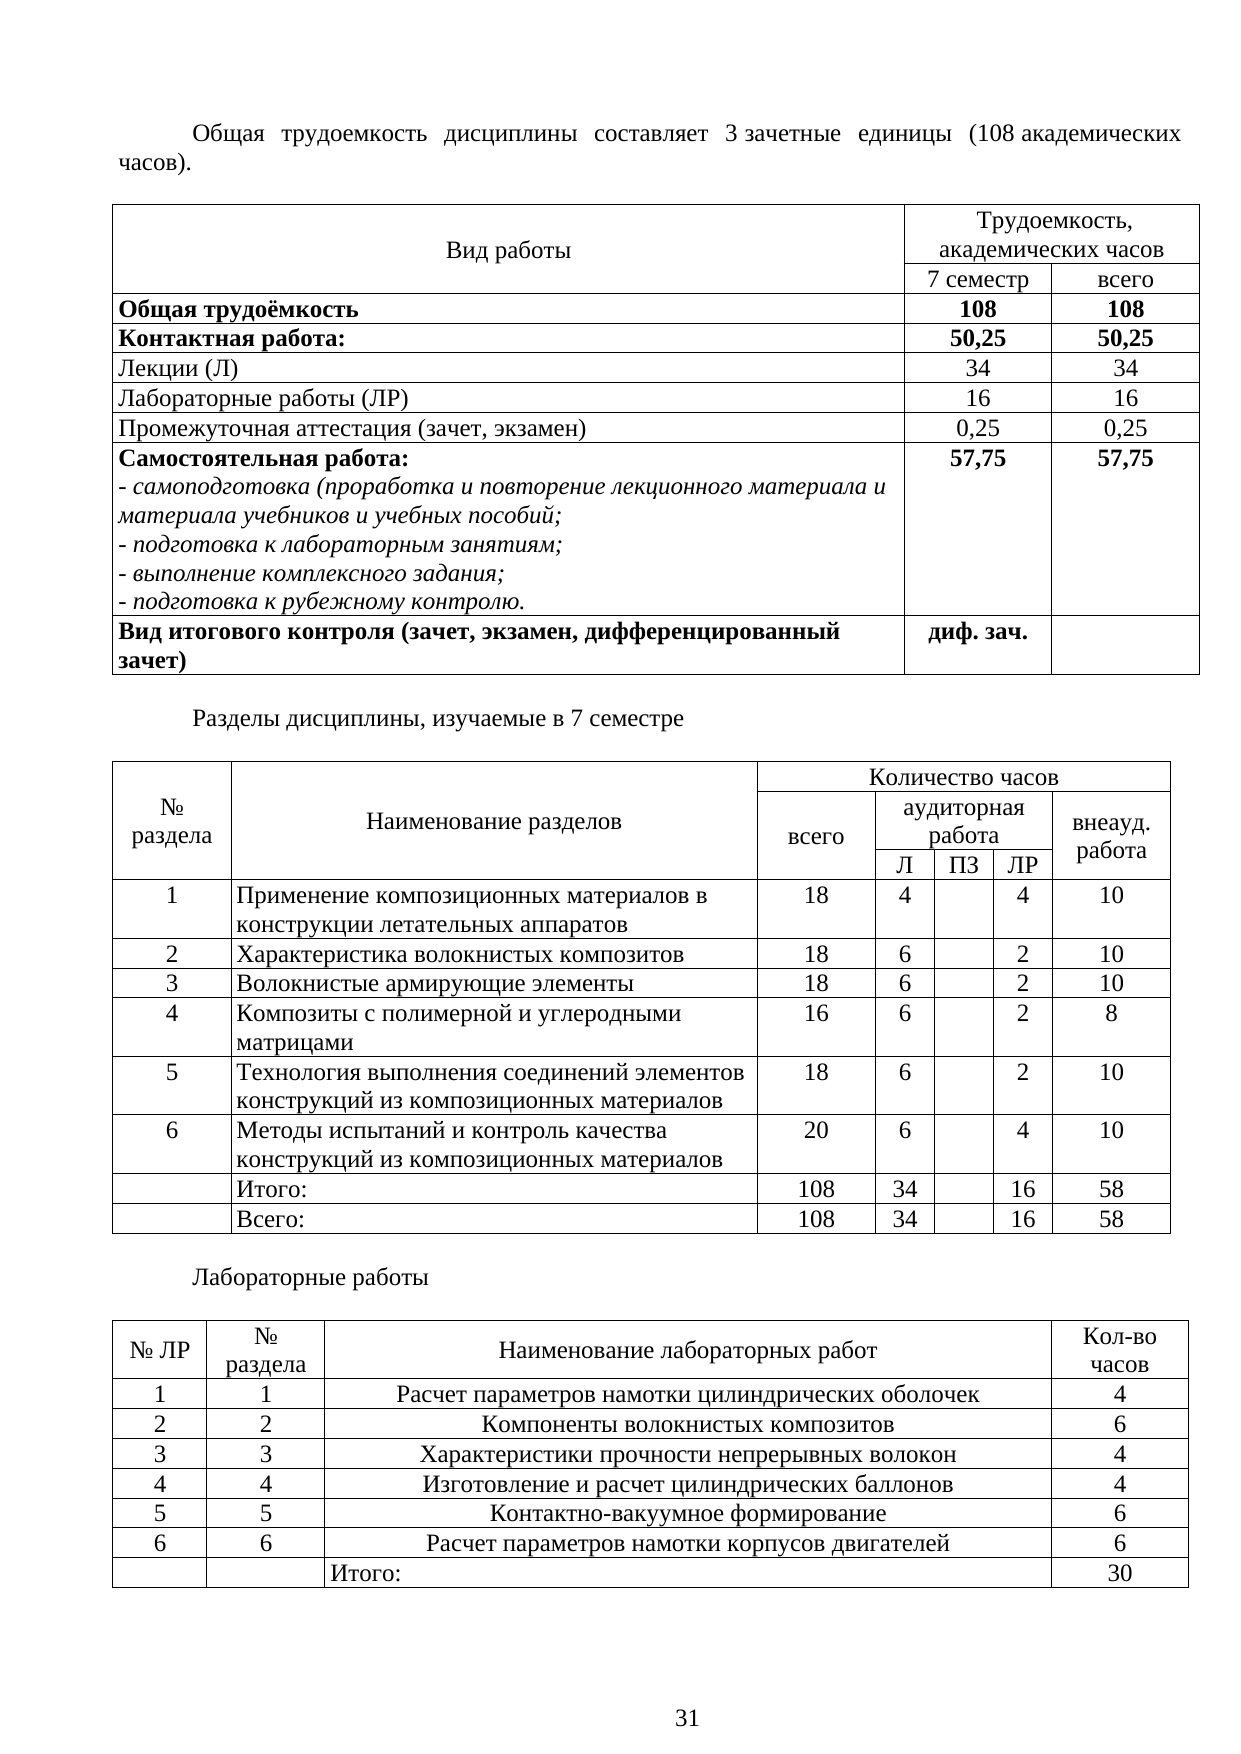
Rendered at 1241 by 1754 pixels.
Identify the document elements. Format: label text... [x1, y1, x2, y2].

table_cell 34 [876, 1204, 934, 1232]
table_cell 10 [1053, 969, 1170, 997]
table_cell 2 [994, 998, 1052, 1056]
table_cell Технология выполнения соединений элементов конструкций из композиционных материалов [232, 1057, 757, 1114]
table_cell 10 [1053, 1115, 1170, 1173]
table_cell 34 [876, 1174, 934, 1203]
table_cell 34 [905, 353, 1051, 382]
table_cell Лабораторные работы (ЛР) [113, 383, 904, 412]
text Общая трудоемкость дисциплины составляет 3 зачетные единицы (108 академических часов). [118, 118, 1181, 176]
table_cell [935, 939, 993, 967]
table_header Кол-во часов [1052, 1321, 1188, 1378]
table_cell 16 [1052, 383, 1199, 412]
text Разделы дисциплины, изучаемые в 7 семестре [118, 703, 1181, 732]
table_cell 6 [113, 1528, 206, 1557]
table_cell Промежуточная аттестация (зачет, экзамен) [113, 413, 904, 442]
table_cell 5 [207, 1499, 324, 1527]
table_cell 1 [207, 1379, 324, 1408]
table_cell 4 [994, 1115, 1052, 1173]
table_cell 57,75 [1052, 443, 1199, 471]
table_cell 20 [758, 1115, 875, 1173]
table_cell [113, 1204, 231, 1232]
table_cell 2 [994, 1057, 1052, 1114]
table_cell Всего: [232, 1204, 757, 1232]
table_cell 6 [1052, 1499, 1188, 1527]
table_cell 10 [1053, 939, 1170, 967]
table_cell Компоненты волокнистых композитов [325, 1409, 1051, 1438]
table_cell Волокнистые армирующие элементы [232, 969, 757, 997]
table_cell 1 [113, 1379, 206, 1408]
table_cell 6 [876, 939, 934, 967]
table_cell 58 [1053, 1174, 1170, 1203]
table_cell Вид итогового контроля (зачет, экзамен, дифференцированный зачет) [113, 616, 904, 674]
table_cell 34 [1052, 353, 1199, 382]
table_cell 16 [994, 1204, 1052, 1232]
table_cell Расчет параметров намотки цилиндрических оболочек [325, 1379, 1051, 1408]
table_cell Композиты с полимерной и углеродными матрицами [232, 998, 757, 1056]
table_cell 18 [758, 1057, 875, 1114]
table_cell 4 [1052, 1379, 1188, 1408]
table_cell 4 [1052, 1469, 1188, 1497]
table_cell ПЗ [935, 850, 993, 879]
table_cell 4 [113, 1469, 206, 1497]
table_cell 58 [1053, 1204, 1170, 1232]
table_header Трудоемкость, академических часов [905, 205, 1199, 263]
table_cell 4 [994, 880, 1052, 938]
table_cell [207, 1558, 324, 1587]
table_cell 57,75 [905, 443, 1051, 471]
table_cell [935, 1115, 993, 1173]
table_cell [113, 1558, 206, 1587]
table_cell внеауд. работа [1053, 792, 1170, 879]
table_cell 2 [113, 1409, 206, 1438]
table_cell Изготовление и расчет цилиндрических баллонов [325, 1469, 1051, 1497]
table_cell 6 [876, 1115, 934, 1173]
table_cell Лекции (Л) [113, 353, 904, 382]
table_cell 4 [1052, 1439, 1188, 1468]
table_cell Характеристики прочности непрерывных волокон [325, 1439, 1051, 1468]
table_cell аудиторная работа [876, 792, 1052, 849]
table_cell 4 [113, 998, 231, 1056]
table_cell 2 [994, 939, 1052, 967]
table_cell 3 [113, 1439, 206, 1468]
table_header Наименование лабораторных работ [325, 1321, 1051, 1378]
table_cell [935, 1204, 993, 1232]
table_header № раздела [207, 1321, 324, 1378]
table_cell [905, 471, 1051, 615]
table_cell 1 [113, 880, 231, 938]
table_cell 4 [876, 880, 934, 938]
table_cell 108 [758, 1204, 875, 1232]
table_cell 16 [905, 383, 1051, 412]
table_cell 2 [207, 1409, 324, 1438]
table_cell 16 [994, 1174, 1052, 1203]
table_header № ЛР [113, 1321, 206, 1378]
table_cell 108 [1052, 294, 1199, 322]
table_cell Характеристика волокнистых композитов [232, 939, 757, 967]
table_cell [113, 1174, 231, 1203]
table_cell [935, 1057, 993, 1114]
table_cell 3 [207, 1439, 324, 1468]
table_cell [935, 1174, 993, 1203]
table_cell 18 [758, 969, 875, 997]
table_cell [1052, 471, 1199, 615]
table_cell 10 [1053, 1057, 1170, 1114]
table_cell Общая трудоёмкость [113, 294, 904, 322]
table_cell 0,25 [905, 413, 1051, 442]
table_header Вид работы [113, 205, 904, 293]
table_cell - самоподготовка (проработка и повторение лекционного материала и материала учебников и учебных пособий; - подготовка к лабораторным занятиям; - выполнение комплексного задания; - подготовка к рубежному контролю. [113, 471, 904, 615]
table_cell 18 [758, 939, 875, 967]
table_cell Расчет параметров намотки корпусов двигателей [325, 1528, 1051, 1557]
table_cell 6 [876, 998, 934, 1056]
table_cell Применение композиционных материалов в конструкции летательных аппаратов [232, 880, 757, 938]
table_cell Итого: [325, 1558, 1051, 1587]
table_cell 4 [207, 1469, 324, 1497]
table_cell 30 [1052, 1558, 1188, 1587]
table_cell 50,25 [1052, 324, 1199, 352]
table_header № раздела [113, 762, 231, 879]
table_cell 6 [113, 1115, 231, 1173]
table_cell 6 [1052, 1528, 1188, 1557]
table_cell [935, 969, 993, 997]
table_cell 5 [113, 1057, 231, 1114]
table_cell [935, 880, 993, 938]
table_header Наименование разделов [232, 762, 757, 879]
table_cell 108 [758, 1174, 875, 1203]
table_cell 10 [1053, 880, 1170, 938]
table_cell Контактно-вакуумное формирование [325, 1499, 1051, 1527]
table_cell 7 семестр [905, 264, 1051, 293]
table_cell ЛР [994, 850, 1052, 879]
table_cell 18 [758, 880, 875, 938]
table_cell 16 [758, 998, 875, 1056]
table_cell 50,25 [905, 324, 1051, 352]
table_cell 0,25 [1052, 413, 1199, 442]
table_cell Контактная работа: [113, 324, 904, 352]
table_cell Л [876, 850, 934, 879]
table_cell диф. зач. [905, 616, 1051, 674]
table_cell Итого: [232, 1174, 757, 1203]
table_cell 5 [113, 1499, 206, 1527]
table_header Количество часов [758, 762, 1170, 791]
table_cell 6 [1052, 1409, 1188, 1438]
table_cell [935, 998, 993, 1056]
table_cell 6 [876, 1057, 934, 1114]
table_cell 2 [113, 939, 231, 967]
table_cell 6 [207, 1528, 324, 1557]
table_cell 2 [994, 969, 1052, 997]
table_cell 6 [876, 969, 934, 997]
table_cell Методы испытаний и контроль качества конструкций из композиционных материалов [232, 1115, 757, 1173]
table_cell всего [1052, 264, 1199, 293]
table_cell [1052, 616, 1199, 674]
table_cell 8 [1053, 998, 1170, 1056]
table_cell Самостоятельная работа: [113, 443, 904, 471]
table_cell 3 [113, 969, 231, 997]
table_cell 108 [905, 294, 1051, 322]
table_cell всего [758, 792, 875, 879]
text Лабораторные работы [118, 1262, 1181, 1291]
